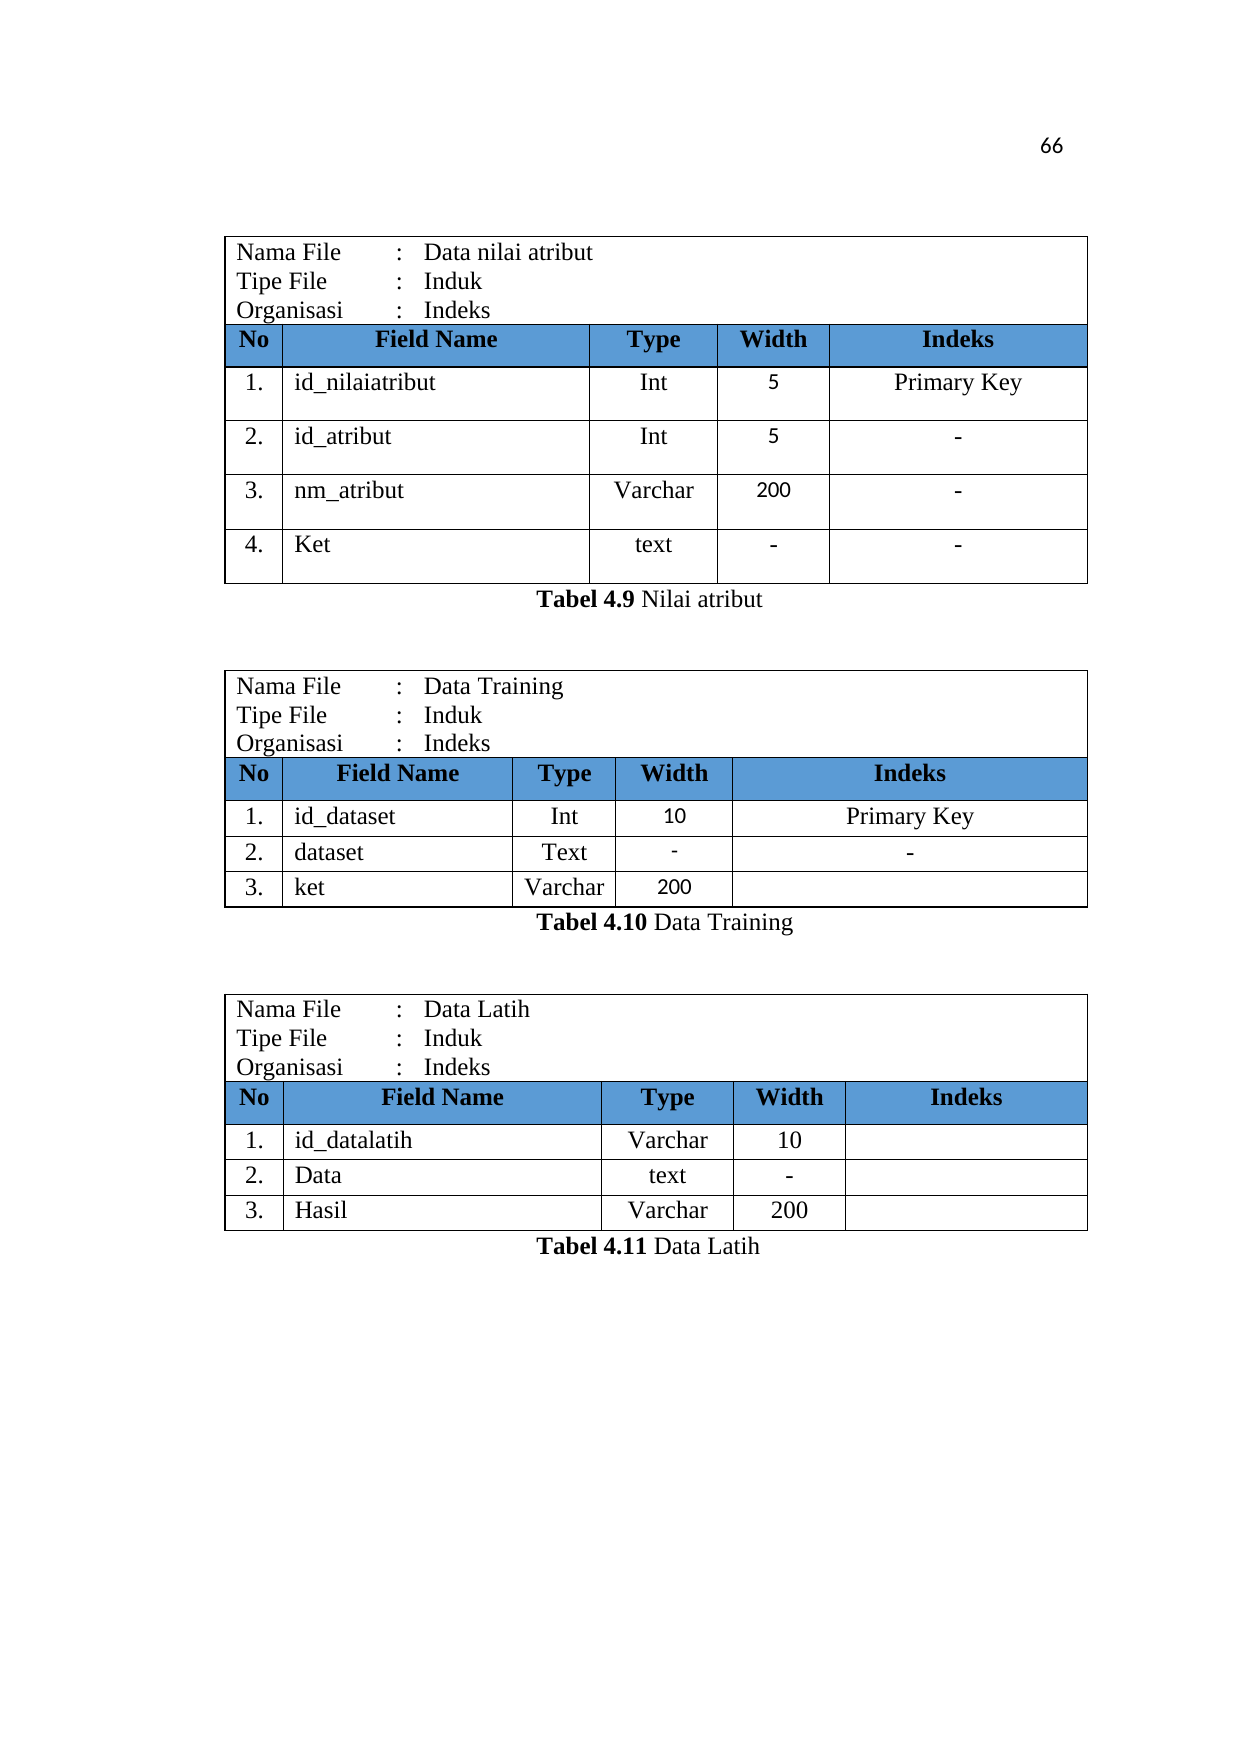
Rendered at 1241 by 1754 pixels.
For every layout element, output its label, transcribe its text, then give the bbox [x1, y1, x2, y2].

table_cell - [718, 530, 829, 583]
table_cell Type [602, 1082, 733, 1124]
table_cell Field Name [283, 325, 589, 366]
table_cell Primary Key [733, 801, 1087, 836]
table_cell - [830, 475, 1087, 528]
table_cell [733, 872, 1087, 906]
table_cell [846, 1125, 1087, 1159]
table_cell No [226, 758, 282, 800]
table_cell Primary Key [830, 368, 1087, 420]
table_cell id_dataset [283, 801, 512, 836]
table_cell Indeks [733, 758, 1087, 800]
table_cell - [733, 837, 1087, 871]
table_cell 1. [226, 1125, 283, 1159]
table_cell 5 [718, 368, 829, 420]
table_cell No [226, 1082, 283, 1124]
table_cell - [830, 530, 1087, 583]
table_cell Text [513, 837, 615, 871]
table_cell Data [284, 1160, 601, 1194]
table_cell 200 [718, 475, 829, 528]
table_cell [846, 1160, 1087, 1194]
table_cell 3. [226, 475, 282, 528]
table_cell id_nilaiatribut [283, 368, 589, 420]
table_cell Int [590, 421, 717, 474]
table_cell No [226, 325, 282, 366]
table_cell Type [590, 325, 717, 366]
text Tabel 4.10 Data Training [461, 908, 1063, 936]
table_header Nama File : Data Training Tipe File : Induk Organisasi : Indeks [226, 671, 1087, 757]
table_cell nm_atribut [283, 475, 589, 528]
text Tabel 4.11 Data Latih [461, 1231, 1063, 1260]
table_cell 2. [226, 421, 282, 474]
table_cell Int [590, 368, 717, 420]
table_cell Hasil [284, 1196, 601, 1230]
table_cell Indeks [830, 325, 1087, 366]
text Tabel 4.9 Nilai atribut [461, 584, 1063, 613]
table_cell 10 [734, 1125, 845, 1159]
table_cell 1. [226, 368, 282, 420]
table_header Nama File : Data Latih Tipe File : Induk Organisasi : Indeks [226, 995, 1087, 1081]
table_cell 3. [226, 872, 282, 906]
table_cell 200 [616, 872, 732, 906]
table_cell 5 [718, 421, 829, 474]
table_cell id_atribut [283, 421, 589, 474]
table_cell Varchar [513, 872, 615, 906]
table_cell text [602, 1160, 733, 1194]
table_cell - [616, 837, 732, 871]
table_cell ket [283, 872, 512, 906]
table_cell - [830, 421, 1087, 474]
table_cell 2. [226, 1160, 283, 1194]
table_cell 3. [226, 1196, 283, 1230]
table_cell Varchar [602, 1196, 733, 1230]
table_cell 200 [734, 1196, 845, 1230]
table_cell Varchar [602, 1125, 733, 1159]
table_cell Varchar [590, 475, 717, 528]
table_cell [846, 1196, 1087, 1230]
table_cell Indeks [846, 1082, 1087, 1124]
table_cell Int [513, 801, 615, 836]
table_cell Width [718, 325, 829, 366]
table_cell 10 [616, 801, 732, 836]
table_cell text [590, 530, 717, 583]
table_cell id_datalatih [284, 1125, 601, 1159]
table_cell Width [734, 1082, 845, 1124]
table_cell 2. [226, 837, 282, 871]
table_cell 1. [226, 801, 282, 836]
table_cell 4. [226, 530, 282, 583]
table_cell dataset [283, 837, 512, 871]
table_cell Field Name [284, 1082, 601, 1124]
table_cell Width [616, 758, 732, 800]
table_cell - [734, 1160, 845, 1194]
table_cell Type [513, 758, 615, 800]
table_cell Field Name [283, 758, 512, 800]
table_cell Ket [283, 530, 589, 583]
table_header Nama File : Data nilai atribut Tipe File : Induk Organisasi : Indeks [226, 237, 1087, 323]
